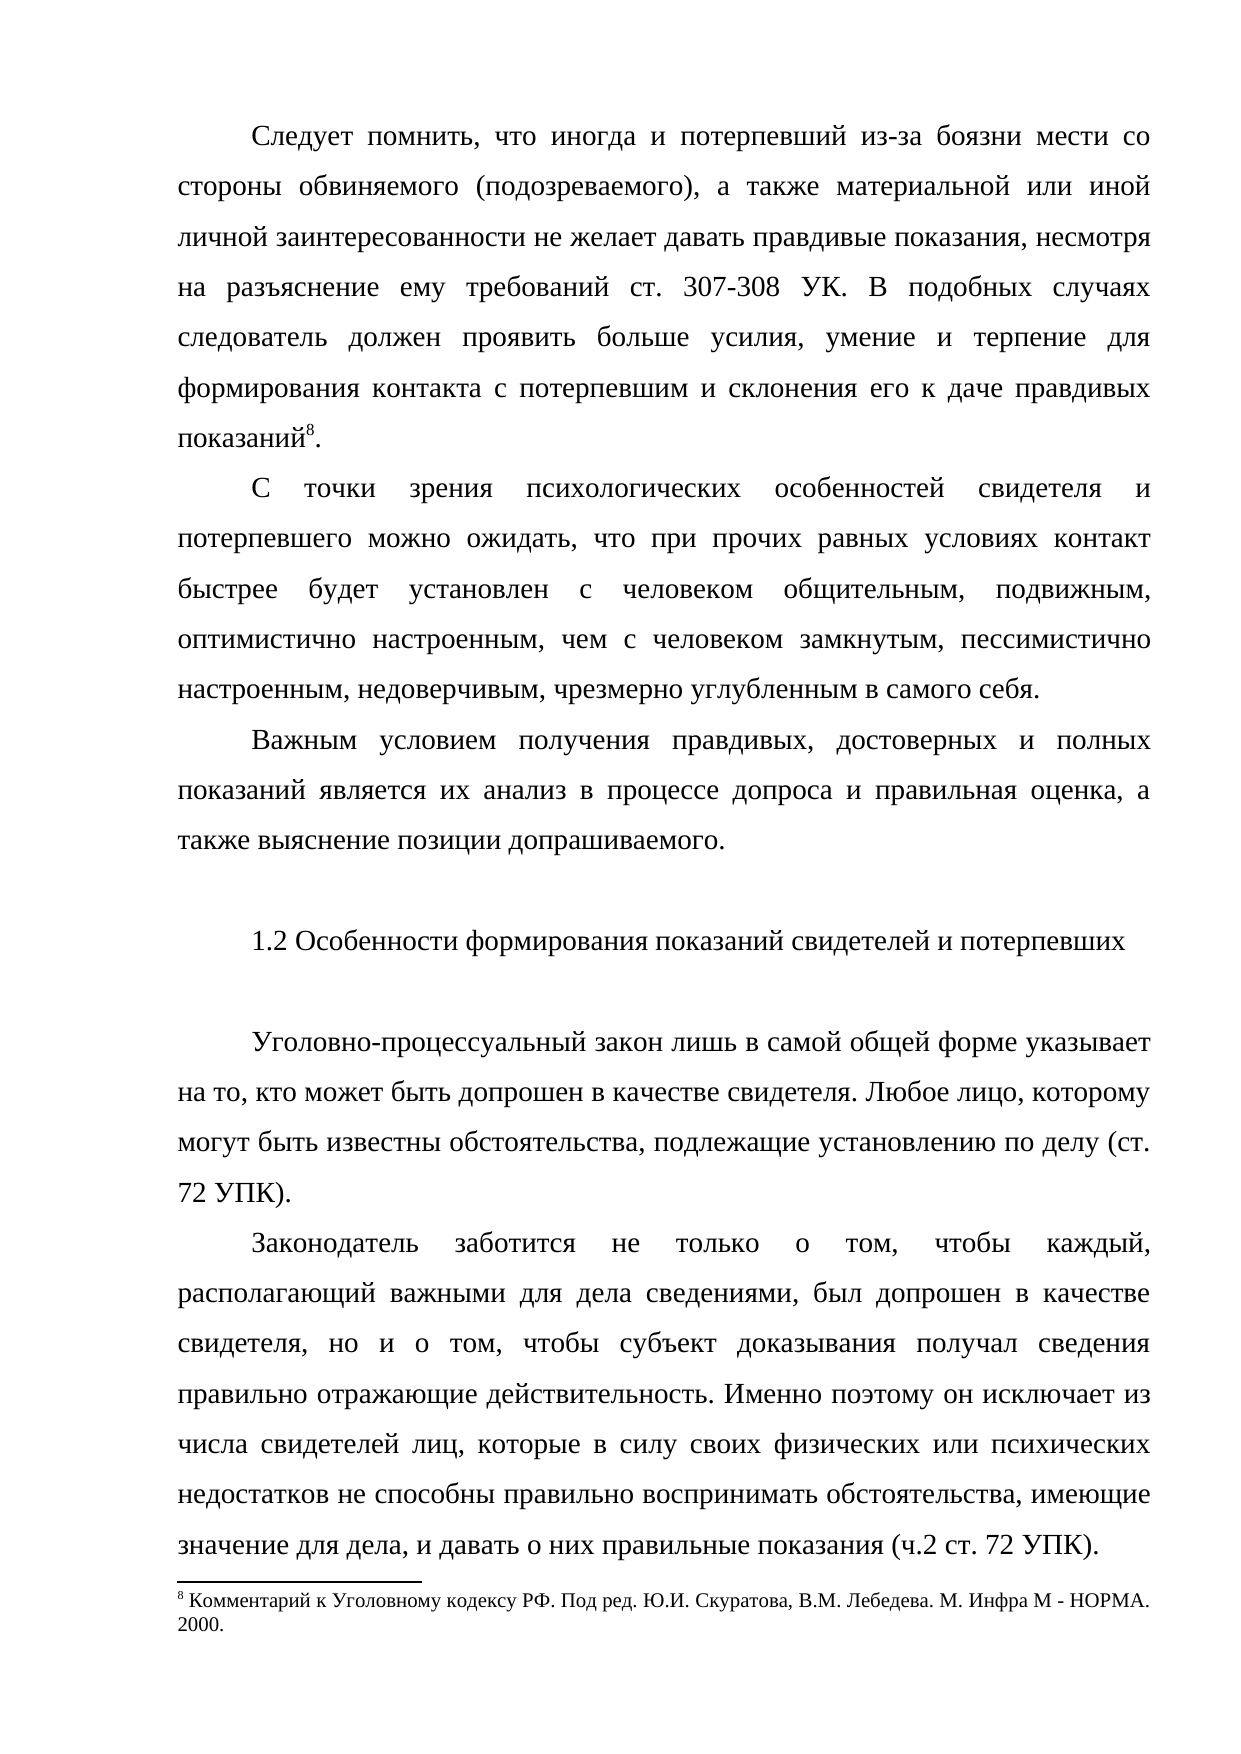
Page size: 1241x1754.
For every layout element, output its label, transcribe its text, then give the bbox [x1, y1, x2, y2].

text Следует помнить, что иногда и потерпевший из-за боязни мести со стороны обвиняемого (подозреваемого), а также материальной или иной личной заинтересованности не желает давать правдивые показания, несмотря на разъяснение ему требований ст. 307-308 УК. В подобных случаях следователь должен проявить больше усилия, умение и терпение для формирования контакта с потерпевшим и склонения его к даче правдивых показаний. [177, 118, 1152, 453]
text Законодатель заботится не только о том, чтобы каждый, располагающий важными для дела сведениями, был допрошен в качестве свидетеля, но и о том, чтобы субъект доказывания получал сведения правильно отражающие действительность. Именно поэтому он исключает из числа свидетелей лиц, которые в силу своих физических или психических недостатков не способны правильно воспринимать обстоятельства, имеющие значение для дела, и давать о них правильные показания (ч.2 ст. 72 УПК). [177, 1225, 1152, 1560]
text С точки зрения психологических особенностей свидетеля и потерпевшего можно ожидать, что при прочих равных условиях контакт быстрее будет установлен с человеком общительным, подвижным, оптимистично настроенным, чем с человеком замкнутым, пессимистично настроенным, недоверчивым, чрезмерно углубленным в самого себя. [177, 470, 1152, 705]
text Уголовно-процессуальный закон лишь в самой общей форме указывает на то, кто может быть допрошен в качестве свидетеля. Любое лицо, которому могут быть известны обстоятельства, подлежащие установлению по делу (ст. 72 УПК). [177, 1024, 1152, 1208]
text Важным условием получения правдивых, достоверных и полных показаний является их анализ в процессе допроса и правильная оценка, а также выяснение позиции допрашиваемого. [177, 722, 1152, 856]
text 1.2 Особенности формирования показаний свидетелей и потерпевших [177, 923, 1152, 957]
